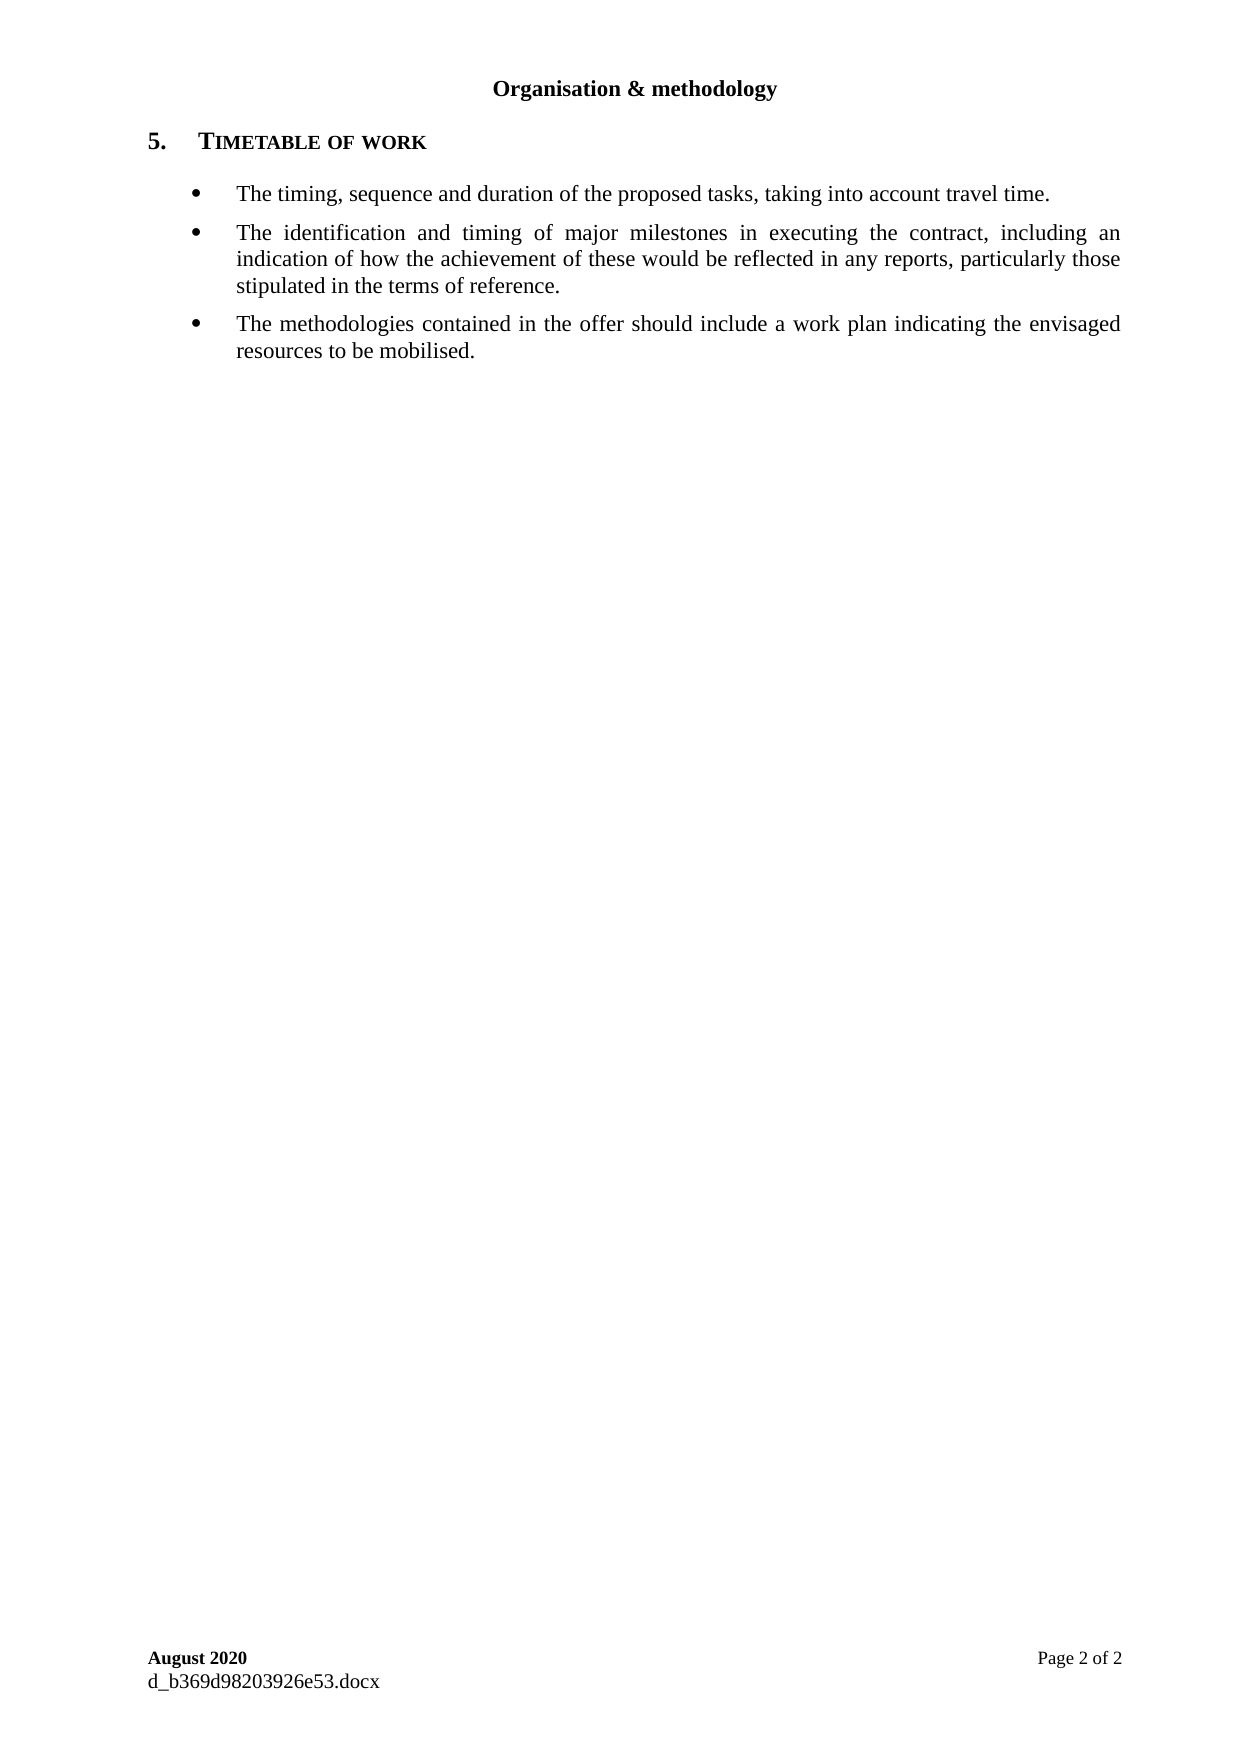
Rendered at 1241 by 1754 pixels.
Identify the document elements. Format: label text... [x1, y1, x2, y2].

list The timing, sequence and duration of the proposed tasks, taking into account travel time. [192, 180, 1122, 206]
subtitle Timetable of work [148, 126, 1122, 155]
list The methodologies contained in the offer should include a work plan indicating the envisaged resources to be mobilised. [192, 311, 1122, 363]
list The identification and timing of major milestones in executing the contract, including an indication of how the achievement of these would be reflected in any reports, particularly those stipulated in the terms of reference. [192, 219, 1122, 298]
